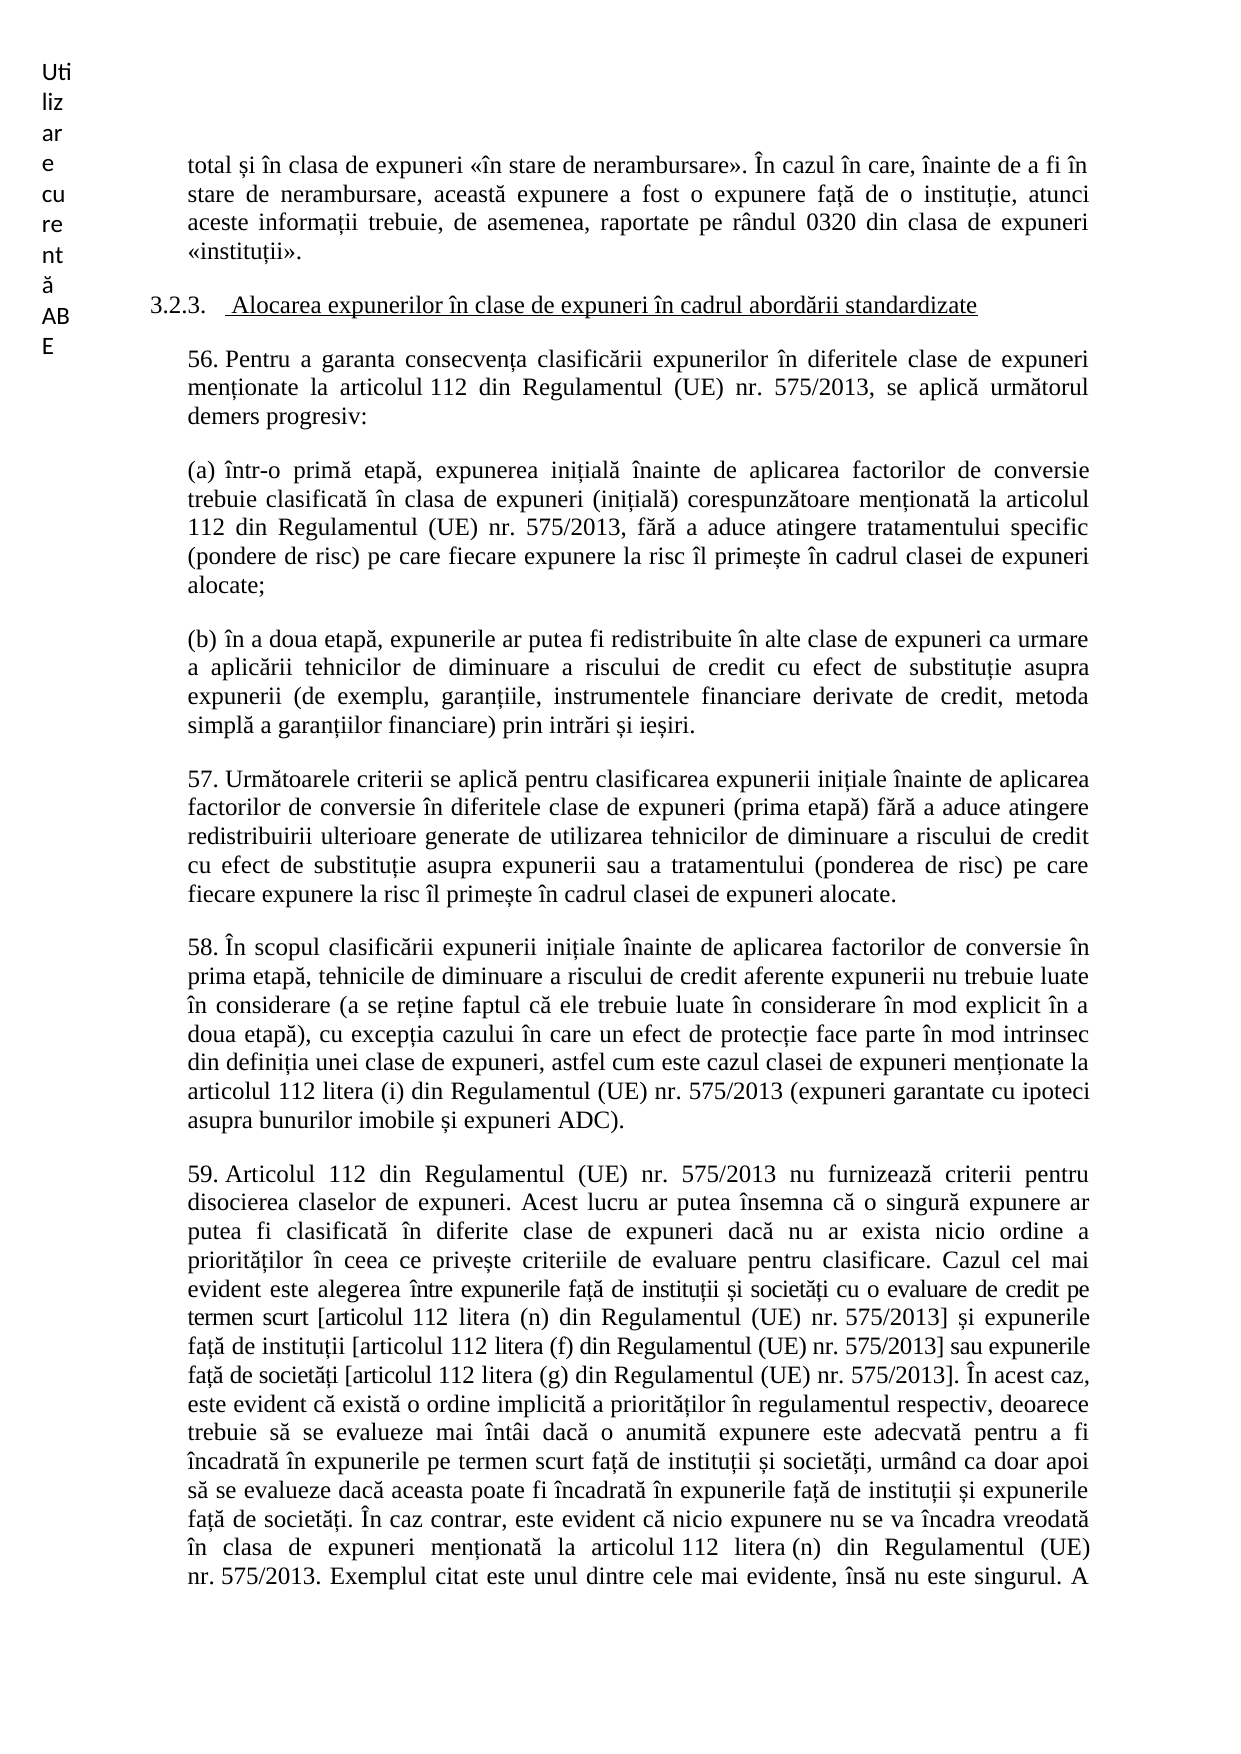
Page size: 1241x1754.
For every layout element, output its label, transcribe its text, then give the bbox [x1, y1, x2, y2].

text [187, 1159, 1090, 1590]
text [187, 150, 1090, 265]
list 3.2.3. Alocarea expunerilor în clase de expuneri în cadrul abordării standardizate [150, 290, 1090, 319]
text (b) în a doua etapă, expunerile ar putea fi redistribuite în alte clase de expuneri ca urmare a aplicării tehnicilor de diminuare a riscului de credit cu efect de substituție asupra expunerii (de exemplu, garanțiile, instrumentele financiare derivate de credit, metoda simplă a garanțiilor financiare) prin intrări și ieșiri. [187, 624, 1090, 739]
text (a) într-o primă etapă, expunerea inițială înainte de aplicarea factorilor de conversie trebuie clasificată în clasa de expuneri (inițială) corespunzătoare menționată la articolul 112 din Regulamentul (UE) nr. 575/2013, fără a aduce atingere tratamentului specific (pondere de risc) pe care fiecare expunere la risc îl primește în cadrul clasei de expuneri alocate; [187, 455, 1090, 599]
